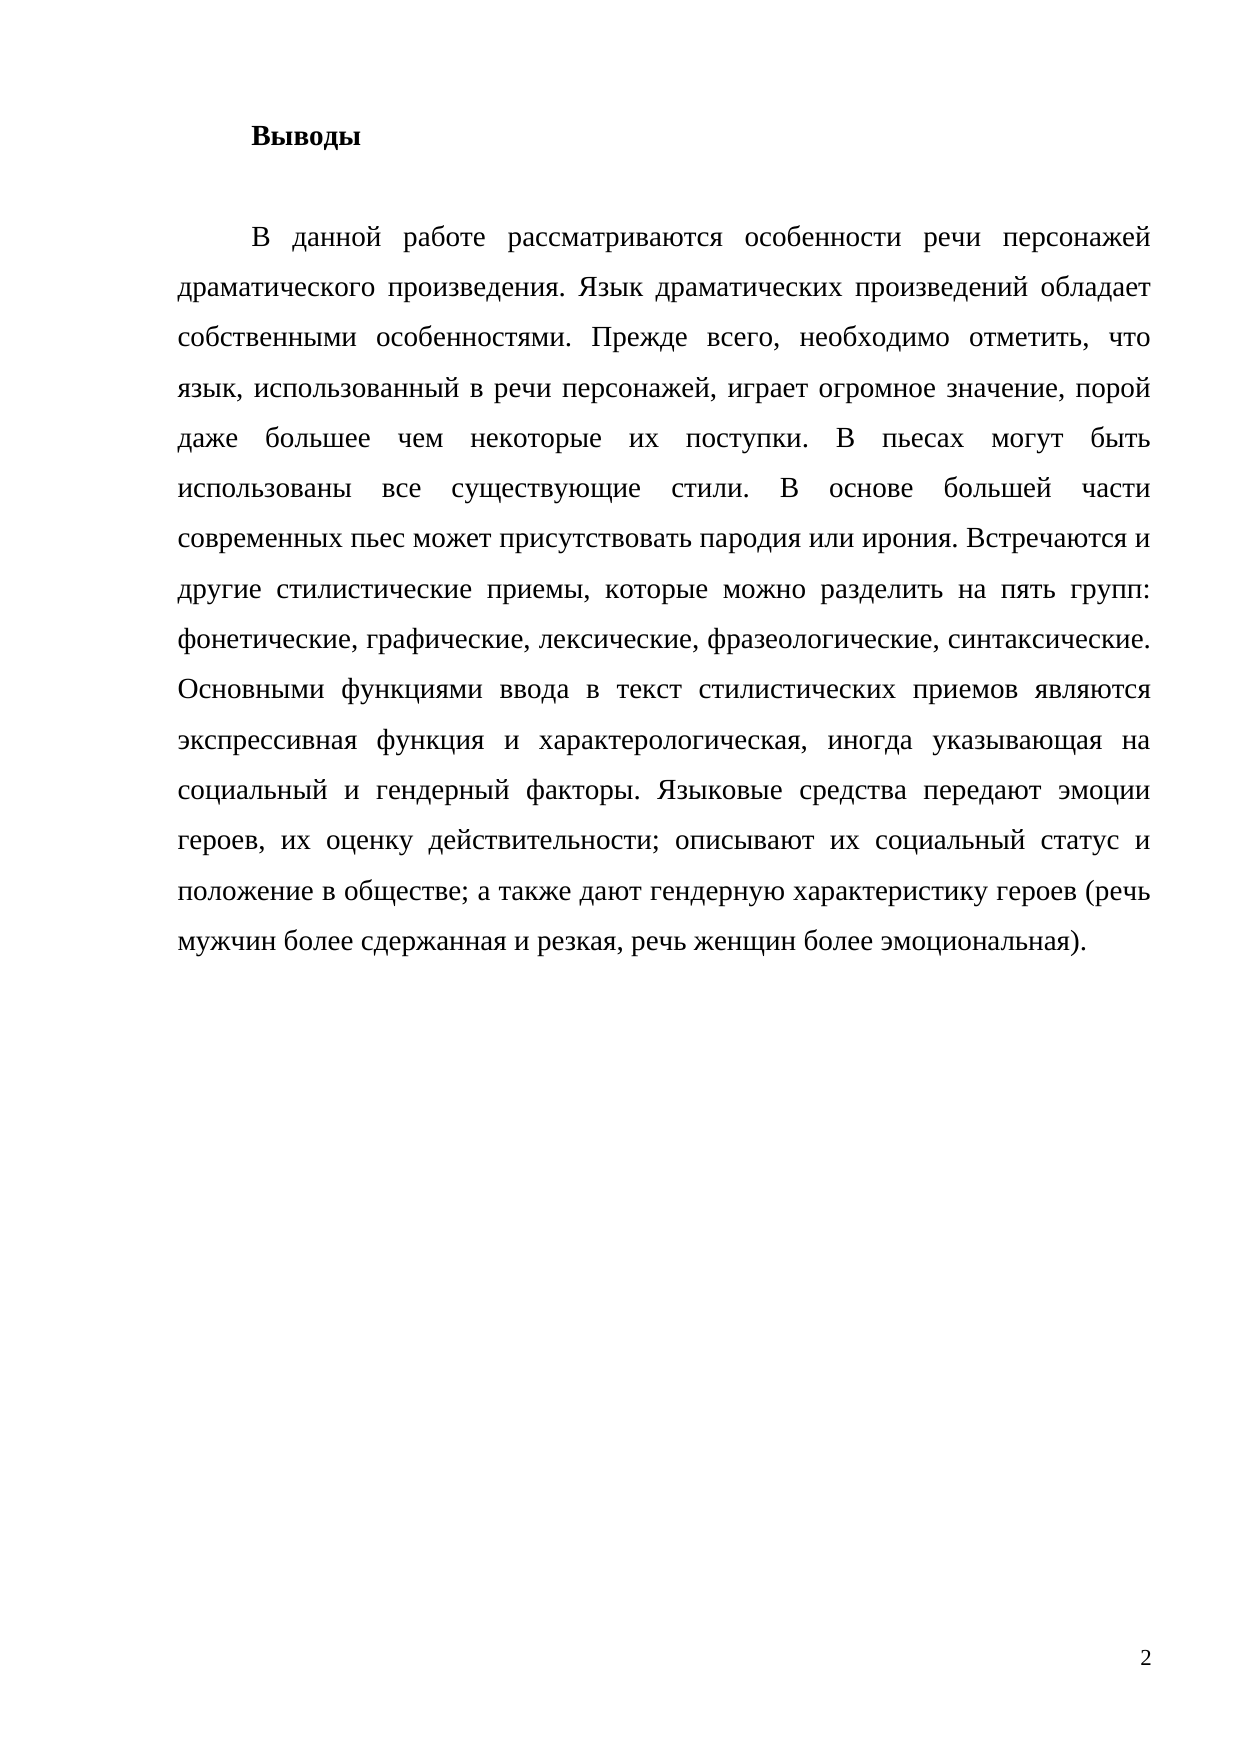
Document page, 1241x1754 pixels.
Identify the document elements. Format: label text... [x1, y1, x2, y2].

subtitle Выводы [177, 118, 1152, 152]
text В данной работе рассматриваются особенности речи персонажей драматического произведения. Язык драматических произведений обладает собственными особенностями. Прежде всего, необходимо отметить, что язык, использованный в речи персонажей, играет огромное значение, порой даже большее чем некоторые их поступки. В пьесах могут быть использованы все существующие стили. В основе большей части современных пьес может присутствовать пародия или ирония. Встречаются и другие стилистические приемы, которые можно разделить на пять групп: фонетические, графические, лексические, фразеологические, синтаксические. Основными функциями ввода в текст стилистических приемов являются экспрессивная функция и характерологическая, иногда указывающая на социальный и гендерный факторы. Языковые средства передают эмоции героев, их оценку действительности; описывают их социальный статус и положение в обществе; а также дают гендерную характеристику героев (речь мужчин более сдержанная и резкая, речь женщин более эмоциональная). [177, 219, 1152, 957]
